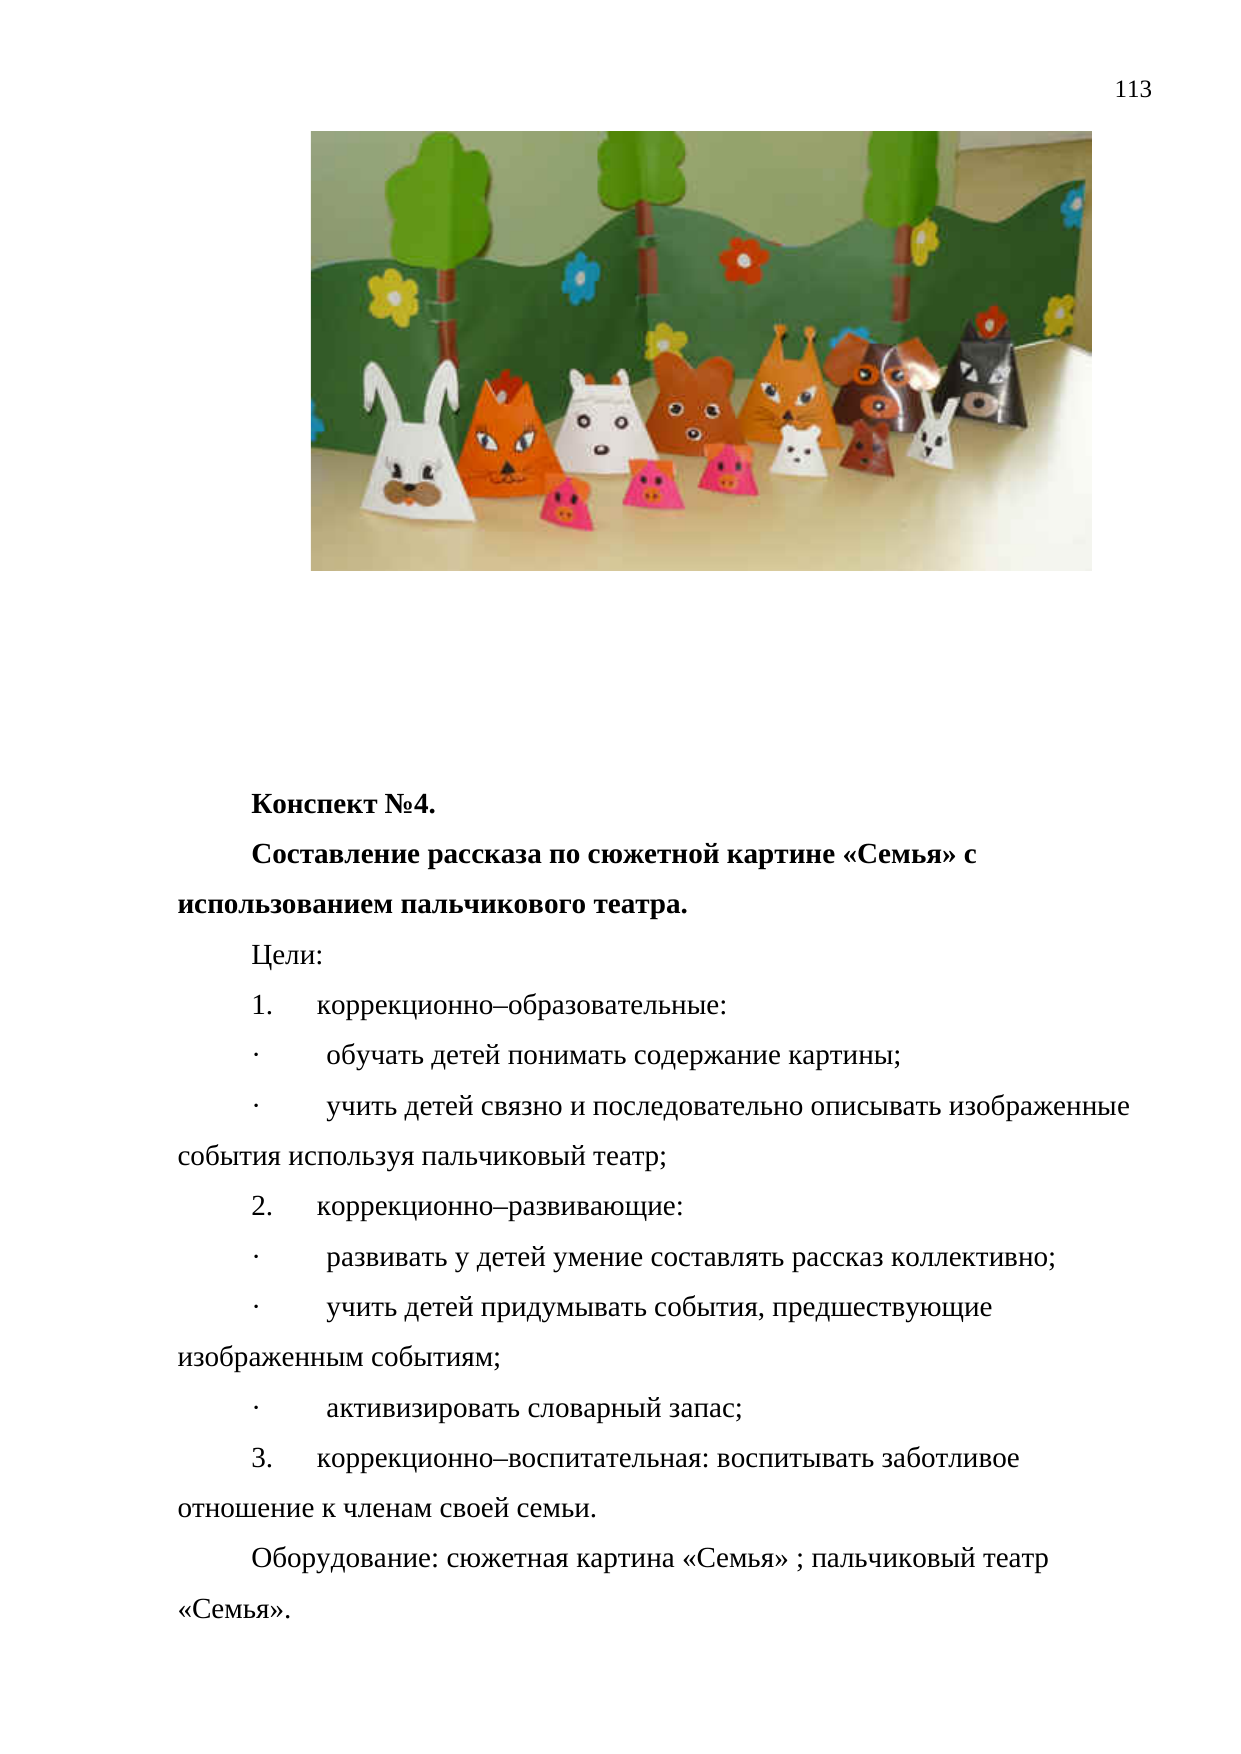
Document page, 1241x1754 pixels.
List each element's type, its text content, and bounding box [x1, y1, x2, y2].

text · учить детей придумывать события, предшествующие изображенным событиям; [177, 1289, 1152, 1373]
text 3. коррекционно–воспитательная: воспитывать заботливое отношение к членам своей семьи. [177, 1440, 1152, 1524]
picture [310, 131, 1092, 571]
text Составление рассказа по сюжетной картине «Семья» с использованием пальчикового театра. [177, 836, 1152, 920]
text Цели: [177, 937, 1152, 970]
text · учить детей связно и последовательно описывать изображенные события используя пальчиковый театр; [177, 1088, 1152, 1172]
text · обучать детей понимать содержание картины; [177, 1037, 1152, 1071]
text Конспект №4. [177, 786, 1152, 819]
text · развивать у детей умение составлять рассказ коллективно; [177, 1239, 1152, 1272]
text Оборудование: сюжетная картина «Семья» ; пальчиковый театр «Семья». [177, 1541, 1152, 1624]
text 1. коррекционно–образовательные: [177, 987, 1152, 1021]
text · активизировать словарный запас; [177, 1390, 1152, 1423]
text 2. коррекционно–развивающие: [177, 1188, 1152, 1222]
